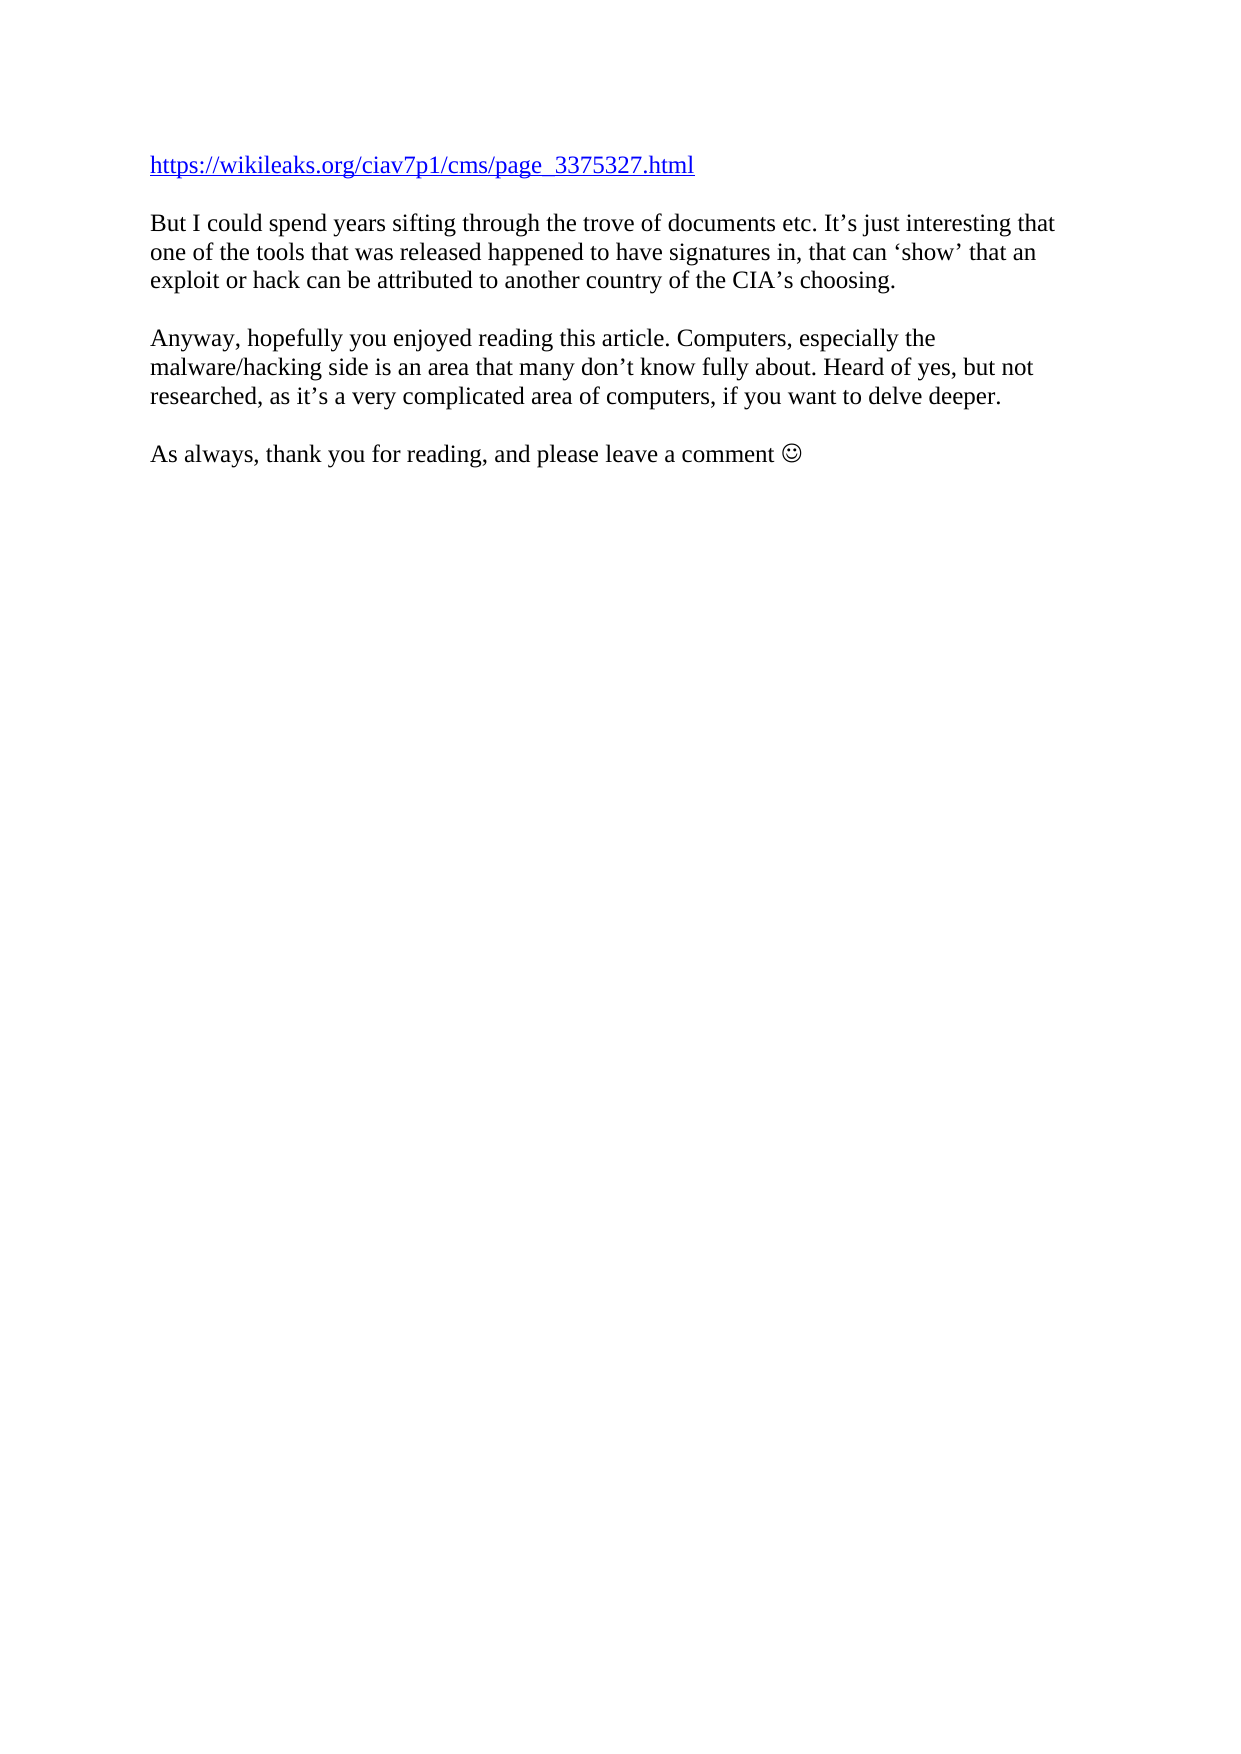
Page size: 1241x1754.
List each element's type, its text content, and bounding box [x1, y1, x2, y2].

text As always, thank you for reading, and please leave a comment [150, 439, 1090, 467]
text Anyway, hopefully you enjoyed reading this article. Computers, especially the malware/hacking side is an area that many don’t know fully about. Heard of yes, but not researched, as it’s a very complicated area of computers, if you want to delve deeper. [150, 323, 1090, 409]
text https://wikileaks.org/ciav7p1/cms/page_3375327.html [150, 150, 1090, 179]
text But I could spend years sifting through the trove of documents etc. It’s just interesting that one of the tools that was released happened to have signatures in, that can ‘show’ that an exploit or hack can be attributed to another country of the CIA’s choosing. [150, 208, 1090, 294]
